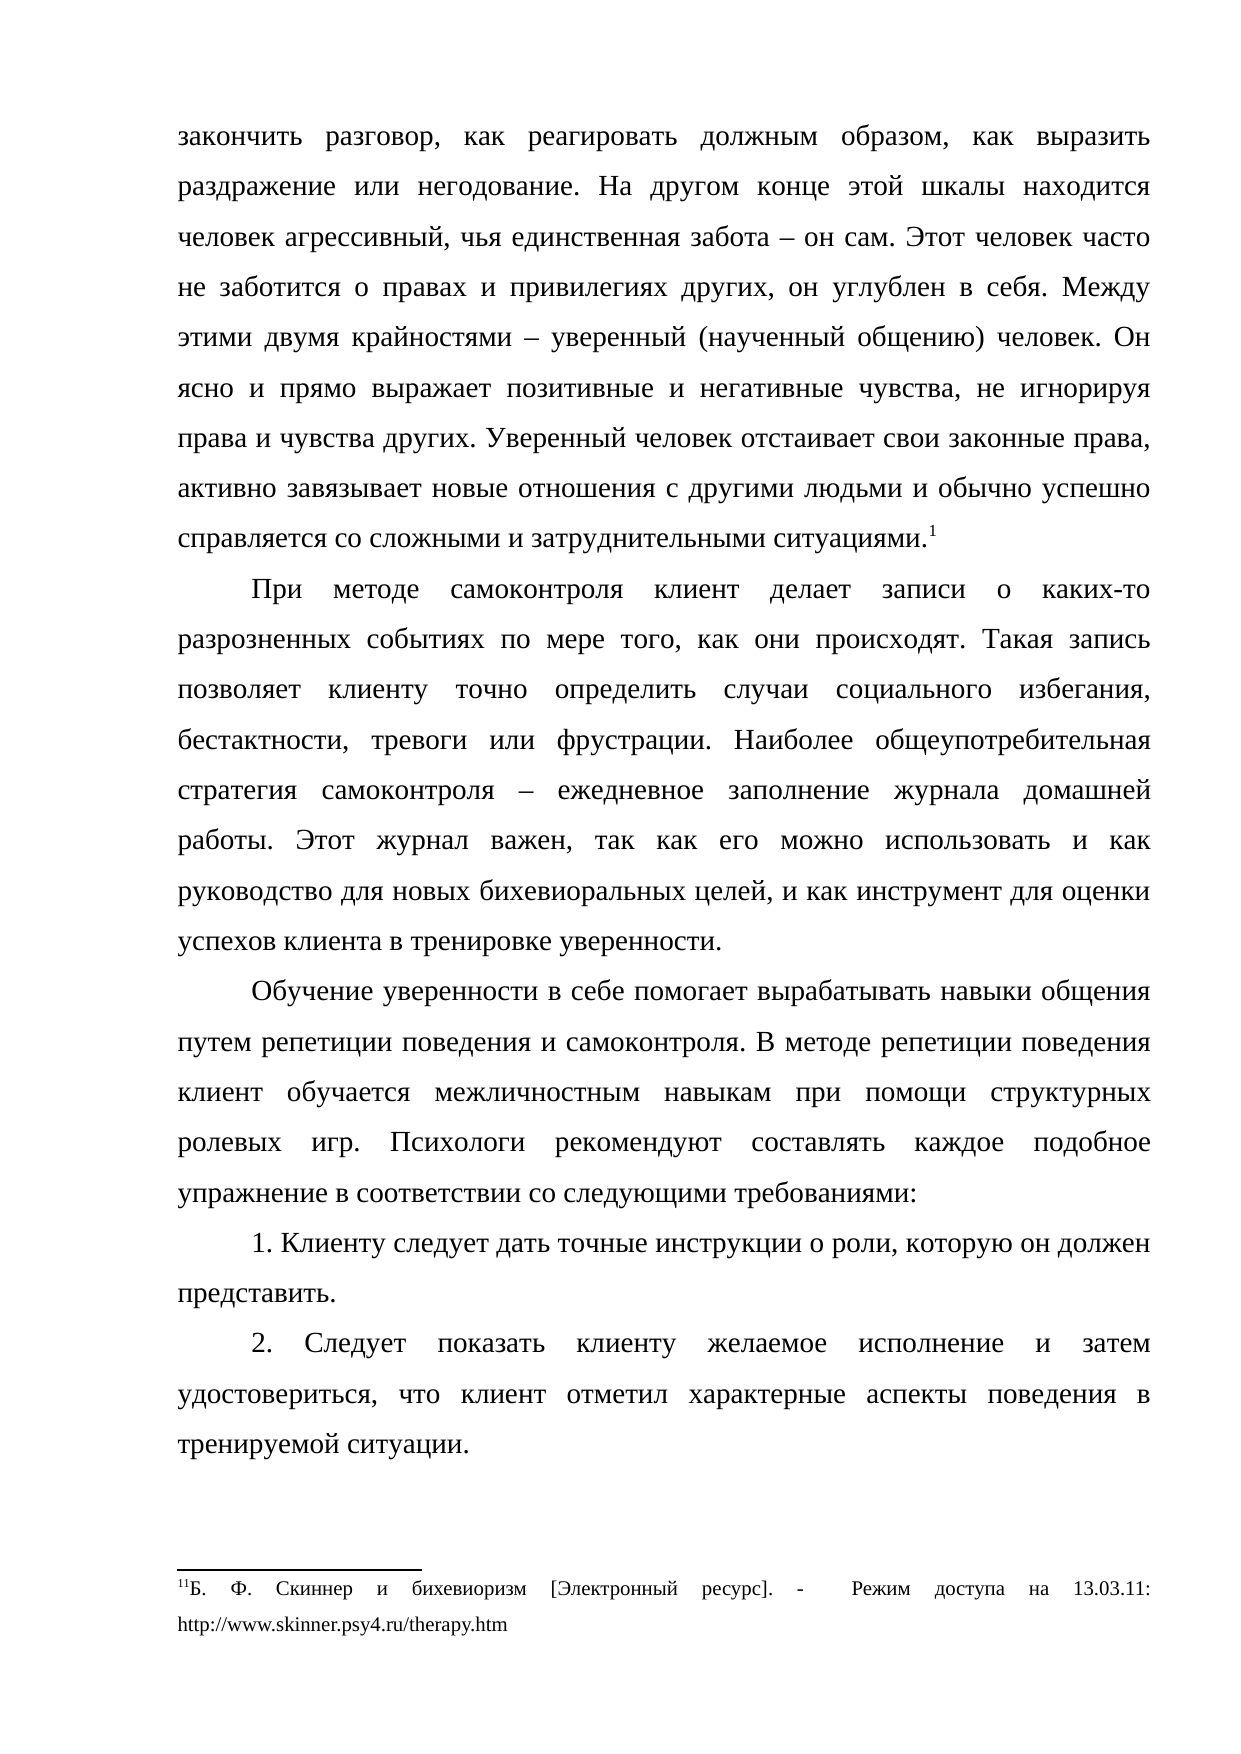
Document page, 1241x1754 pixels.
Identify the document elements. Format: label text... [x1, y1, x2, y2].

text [177, 118, 1152, 554]
text При методе самоконтроля клиент делает записи о каких-то разрозненных событиях по мере того, как они происходят. Такая запись позволяет клиенту точно определить случаи социального избегания, бестактности, тревоги или фрустрации. Наиболее общеупотребительная стратегия самоконтроля – ежедневное заполнение журнала домашней работы. Этот журнал важен, так как его можно использовать и как руководство для новых бихевиоральных целей, и как инструмент для оценки успехов клиента в тренировке уверенности. [177, 571, 1152, 957]
text 2. Следует показать клиенту желаемое исполнение и затем удостовериться, что клиент отметил характерные аспекты поведения в тренируемой ситуации. [177, 1326, 1152, 1460]
text Обучение уверенности в себе помогает вырабатывать навыки общения путем репетиции поведения и самоконтроля. В методе репетиции поведения клиент обучается межличностным навыкам при помощи структурных ролевых игр. Психологи рекомендуют составлять каждое подобное упражнение в соответствии со следующими требованиями: [177, 973, 1152, 1208]
text 1. Клиенту следует дать точные инструкции о роли, которую он должен представить. [177, 1225, 1152, 1309]
